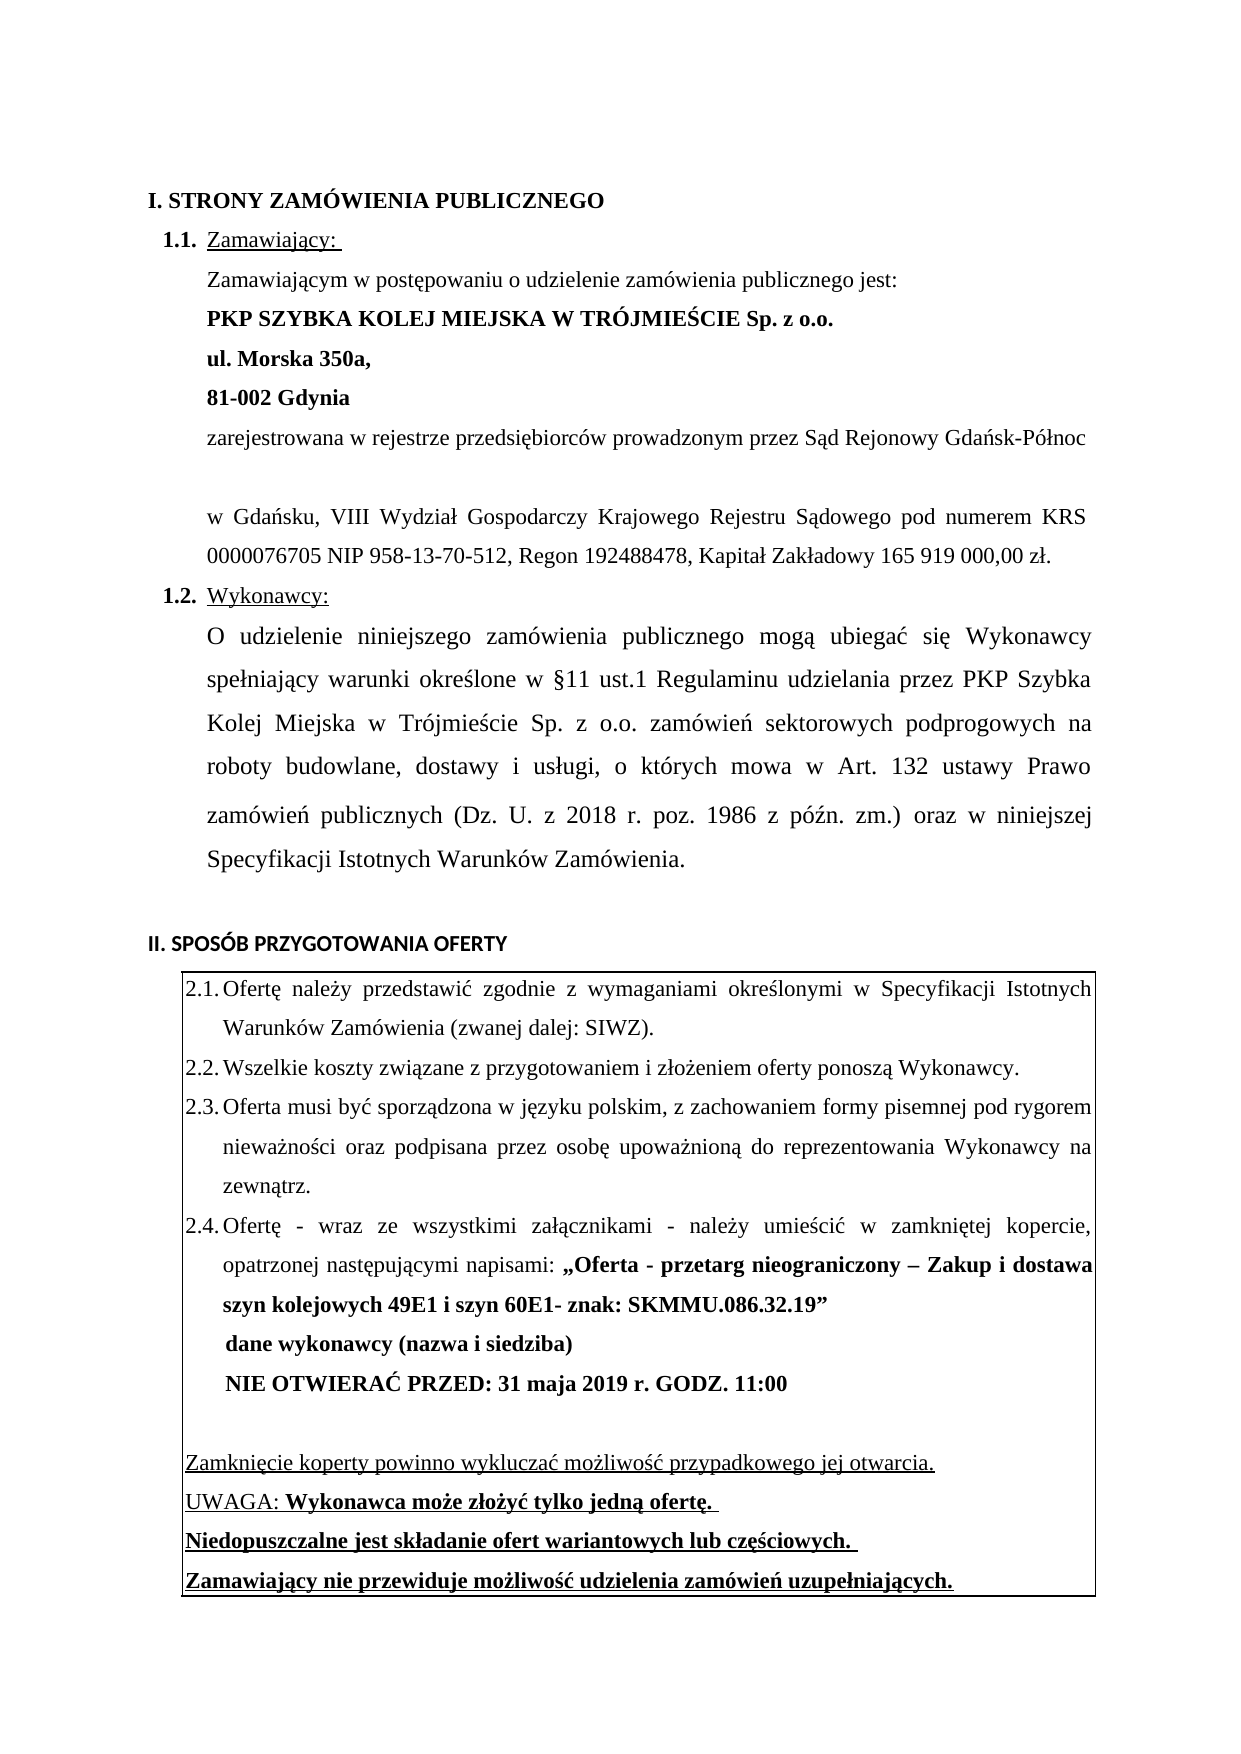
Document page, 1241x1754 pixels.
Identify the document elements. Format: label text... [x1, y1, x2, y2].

list Oferta musi być sporządzona w języku polskim, z zachowaniem formy pisemnej pod rygorem nieważności oraz podpisana przez osobę upoważnioną do reprezentowania Wykonawcy na zewnątrz. [183, 1090, 1095, 1199]
text Niedopuszczalne jest składanie ofert wariantowych lub częściowych. [183, 1524, 1095, 1554]
text NIE OTWIERAĆ PRZED: 31 maja 2019 r. GODZ. 11:00 [183, 1366, 1095, 1396]
text O udzielenie niniejszego zamówienia publicznego mogą ubiegać się Wykonawcy spełniający warunki określone w §11 ust.1 Regulaminu udzielania przez PKP Szybka Kolej Miejska w Trójmieście Sp. z o.o. zamówień sektorowych podprogowych na roboty budowlane, dostawy i usługi, o których mowa w Art. 132 ustawy Prawo zamówień publicznych (Dz. U. z 2018 r. poz. 1986 z późn. zm.) oraz w niniejszej Specyfikacji Istotnych Warunków Zamówienia. [207, 621, 1093, 873]
text I. STRONY ZAMÓWIENIA PUBLICZNEGO [148, 187, 1093, 213]
text Zamknięcie koperty powinno wykluczać możliwość przypadkowego jej otwarcia. [183, 1445, 1095, 1475]
list Wszelkie koszty związane z przygotowaniem i złożeniem oferty ponoszą Wykonawcy. [183, 1050, 1095, 1080]
text dane wykonawcy (nazwa i siedziba) [183, 1327, 1095, 1357]
text 81-002 Gdynia [207, 384, 1093, 411]
list Ofertę należy przedstawić zgodnie z wymaganiami określonymi w Specyfikacji Istotnych Warunków Zamówienia (zwanej dalej: SIWZ). [183, 973, 1095, 1041]
list Wykonawcy: [162, 582, 1093, 608]
list Ofertę - wraz ze wszystkimi załącznikami - należy umieścić w zamkniętej kopercie, opatrzonej następującymi napisami: „Oferta - przetarg nieograniczony – Zakup i dostawa szyn kolejowych 49E1 i szyn 60E1- znak: SKMMU.086.32.19” [183, 1208, 1095, 1317]
text PKP SZYBKA KOLEJ MIEJSKA W TRÓJMIEŚCIE Sp. z o.o. [207, 306, 1093, 332]
text II. SPOSÓB PRZYGOTOWANIA OFERTY [148, 929, 1093, 957]
text Zamawiający nie przewiduje możliwość udzielenia zamówień uzupełniających. [183, 1563, 1095, 1595]
text ul. Morska 350a, [207, 345, 1093, 371]
text Zamawiającym w postępowaniu o udzielenie zamówienia publicznego jest: [207, 266, 1093, 292]
text zarejestrowana w rejestrze przedsiębiorców prowadzonym przez Sąd Rejonowy Gdańsk-Północ w Gdańsku, VIII Wydział Gospodarczy Krajowego Rejestru Sądowego pod numerem KRS 0000076705 NIP 958-13-70-512, Regon 192488478, Kapitał Zakładowy 165 919 000,00 zł. [207, 424, 1088, 569]
text UWAGA: Wykonawca może złożyć tylko jedną ofertę. [183, 1484, 1095, 1514]
list Zamawiający: [162, 227, 1093, 253]
